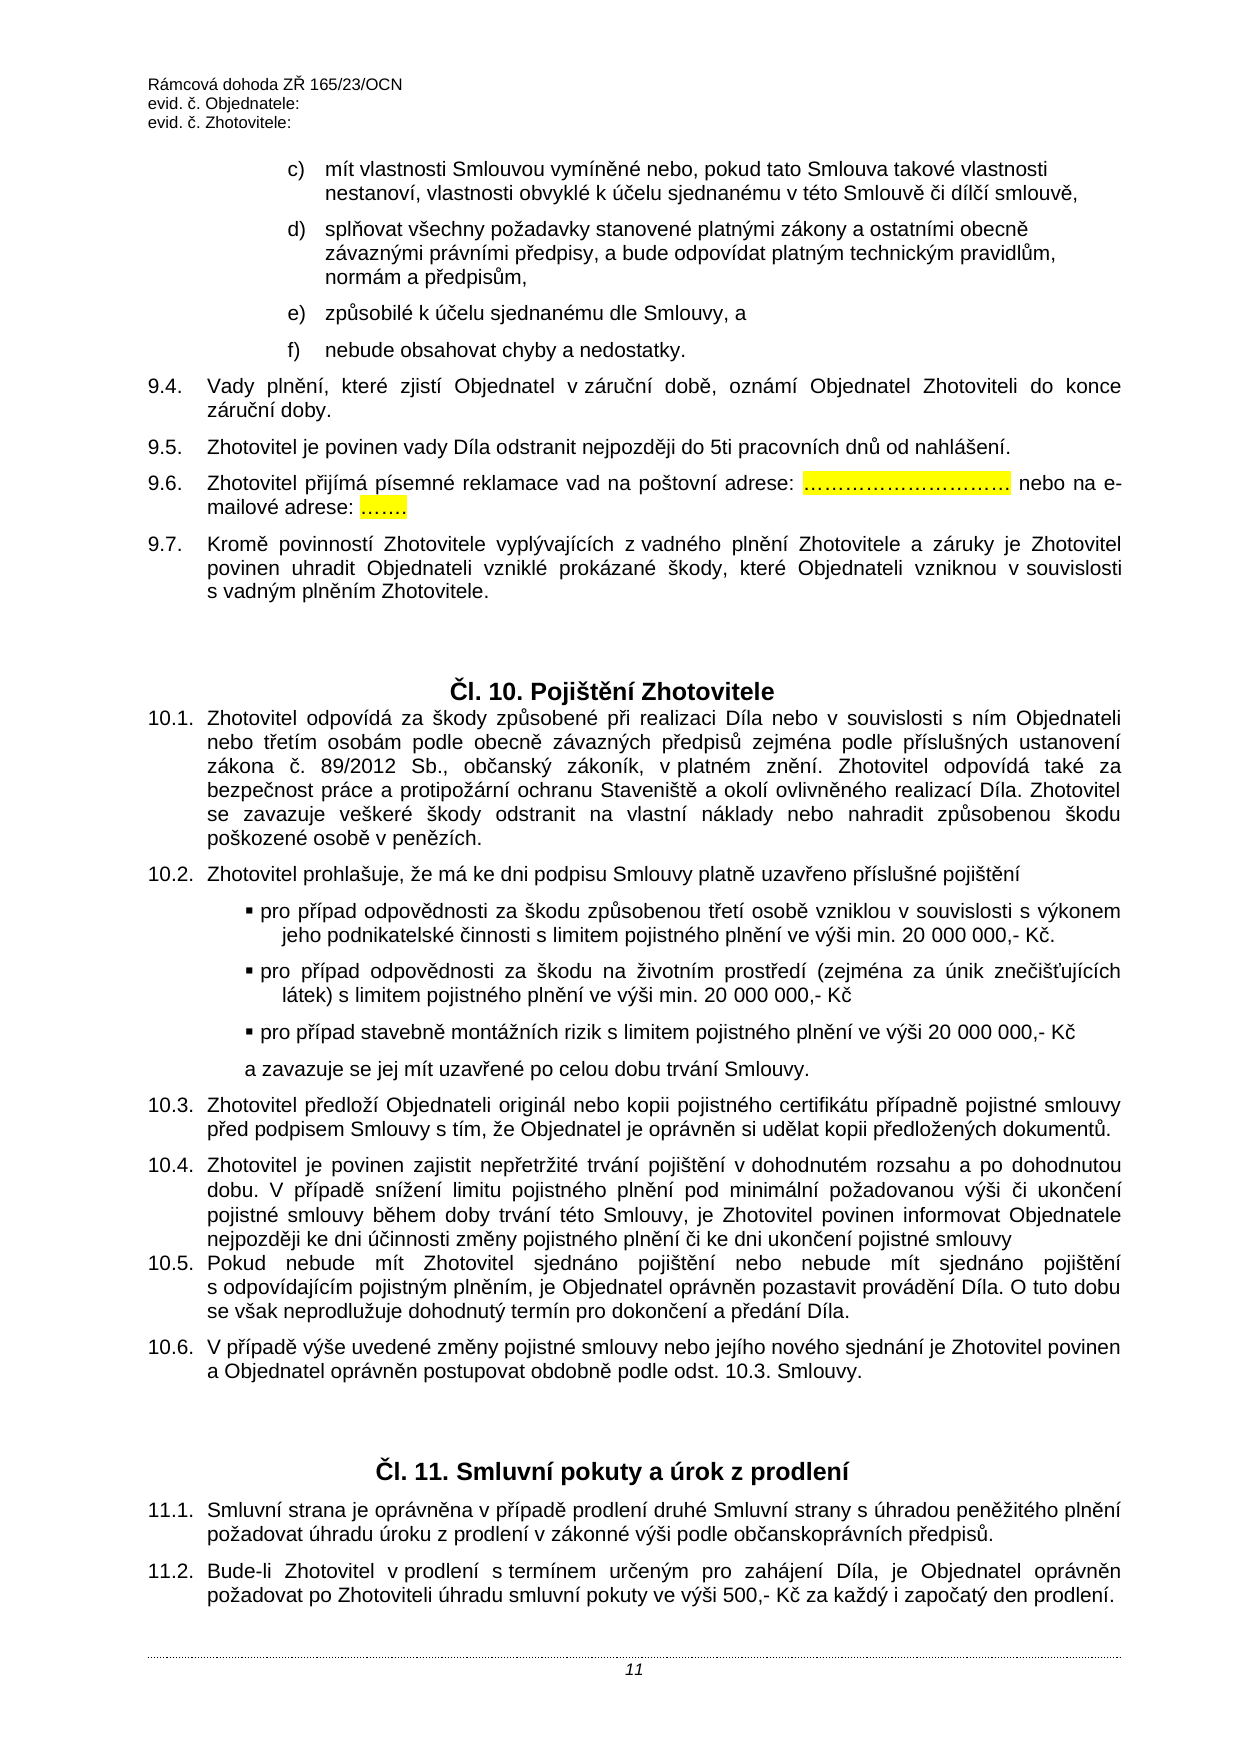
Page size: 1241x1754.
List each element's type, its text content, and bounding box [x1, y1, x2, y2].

list nebude obsahovat chyby a nedostatky. [287, 338, 1122, 362]
list splňovat všechny požadavky stanovené platnými zákony a ostatními obecně závaznými právními předpisy, a bude odpovídat platným technickým pravidlům, normám a předpisům, [287, 217, 1122, 289]
list Smluvní pokuty a úrok z prodlení [102, 1457, 1122, 1486]
list pro případ odpovědnosti za škodu na životním prostředí (zejména za únik znečišťujících látek) s limitem pojistného plnění ve výši min. 20 000 000,- Kč [244, 959, 1122, 1007]
text Vady plnění, které zjistí Objednatel v záruční době, oznámí Objednatel Zhotoviteli do konce záruční doby. [148, 374, 1122, 422]
list pro případ odpovědnosti za škodu způsobenou třetí osobě vzniklou v souvislosti s výkonem jeho podnikatelské činnosti s limitem pojistného plnění ve výši min. 20 000 000,- Kč. [244, 899, 1122, 947]
list mít vlastnosti Smlouvou vymíněné nebo, pokud tato Smlouva takové vlastnosti nestanoví, vlastnosti obvyklé k účelu sjednanému v této Smlouvě či dílčí smlouvě, [287, 156, 1122, 204]
list pro případ stavebně montážních rizik s limitem pojistného plnění ve výši 20 000 000,- Kč [244, 1020, 1122, 1044]
text a zavazuje se jej mít uzavřené po celou dobu trvání Smlouvy. [244, 1056, 1122, 1080]
list Bude-li Zhotovitel v prodlení s termínem určeným pro zahájení Díla, je Objednatel oprávněn požadovat po Zhotoviteli úhradu smluvní pokuty ve výši 500,- Kč za každý i započatý den prodlení. [148, 1558, 1122, 1606]
list Zhotovitel je povinen vady Díla odstranit nejpozději do 5ti pracovních dnů od nahlášení. [148, 434, 1122, 458]
list Smluvní strana je oprávněna v případě prodlení druhé Smluvní strany s úhradou peněžitého plnění požadovat úhradu úroku z prodlení v zákonné výši podle občanskoprávních předpisů. [148, 1498, 1122, 1546]
list Zhotovitel přijímá písemné reklamace vad na poštovní adrese: ………………………… nebo na e-mailové adrese: ……. [148, 471, 1122, 519]
list způsobilé k účelu sjednanému dle Smlouvy, a [287, 301, 1122, 325]
text Zhotovitel předloží Objednateli originál nebo kopii pojistného certifikátu případně pojistné smlouvy před podpisem Smlouvy s tím, že Objednatel je oprávněn si udělat kopii předložených dokumentů. [148, 1093, 1122, 1141]
list Pokud nebude mít Zhotovitel sjednáno pojištění nebo nebude mít sjednáno pojištění s odpovídajícím pojistným plněním, je Objednatel oprávněn pozastavit provádění Díla. O tuto dobu se však neprodlužuje dohodnutý termín pro dokončení a předání Díla. [148, 1251, 1122, 1322]
text Zhotovitel je povinen zajistit nepřetržité trvání pojištění v dohodnutém rozsahu a po dohodnutou dobu. V případě snížení limitu pojistného plnění pod minimální požadovanou výši či ukončení pojistné smlouvy během doby trvání této Smlouvy, je Zhotovitel povinen informovat Objednatele nejpozději ke dni účinnosti změny pojistného plnění či ke dni ukončení pojistné smlouvy [148, 1153, 1122, 1251]
list V případě výše uvedené změny pojistné smlouvy nebo jejího nového sjednání je Zhotovitel povinen a Objednatel oprávněn postupovat obdobně podle odst. 10.3. Smlouvy. [148, 1335, 1122, 1383]
text Kromě povinností Zhotovitele vyplývajících z vadného plnění Zhotovitele a záruky je Zhotovitel povinen uhradit Objednateli vzniklé prokázané škody, které Objednateli vzniknou v souvislosti s vadným plněním Zhotovitele. [148, 531, 1122, 603]
list Pojištění Zhotovitele [102, 677, 1122, 706]
list Zhotovitel odpovídá za škody způsobené při realizaci Díla nebo v souvislosti s ním Objednateli nebo třetím osobám podle obecně závazných předpisů zejména podle příslušných ustanovení zákona č. 89/2012 Sb., občanský zákoník, v platném znění. Zhotovitel odpovídá také za bezpečnost práce a protipožární ochranu Staveniště a okolí ovlivněného realizací Díla. Zhotovitel se zavazuje veškeré škody odstranit na vlastní náklady nebo nahradit způsobenou škodu poškozené osobě v penězích. [148, 706, 1122, 850]
list Zhotovitel prohlašuje, že má ke dni podpisu Smlouvy platně uzavřeno příslušné pojištění [148, 862, 1122, 886]
